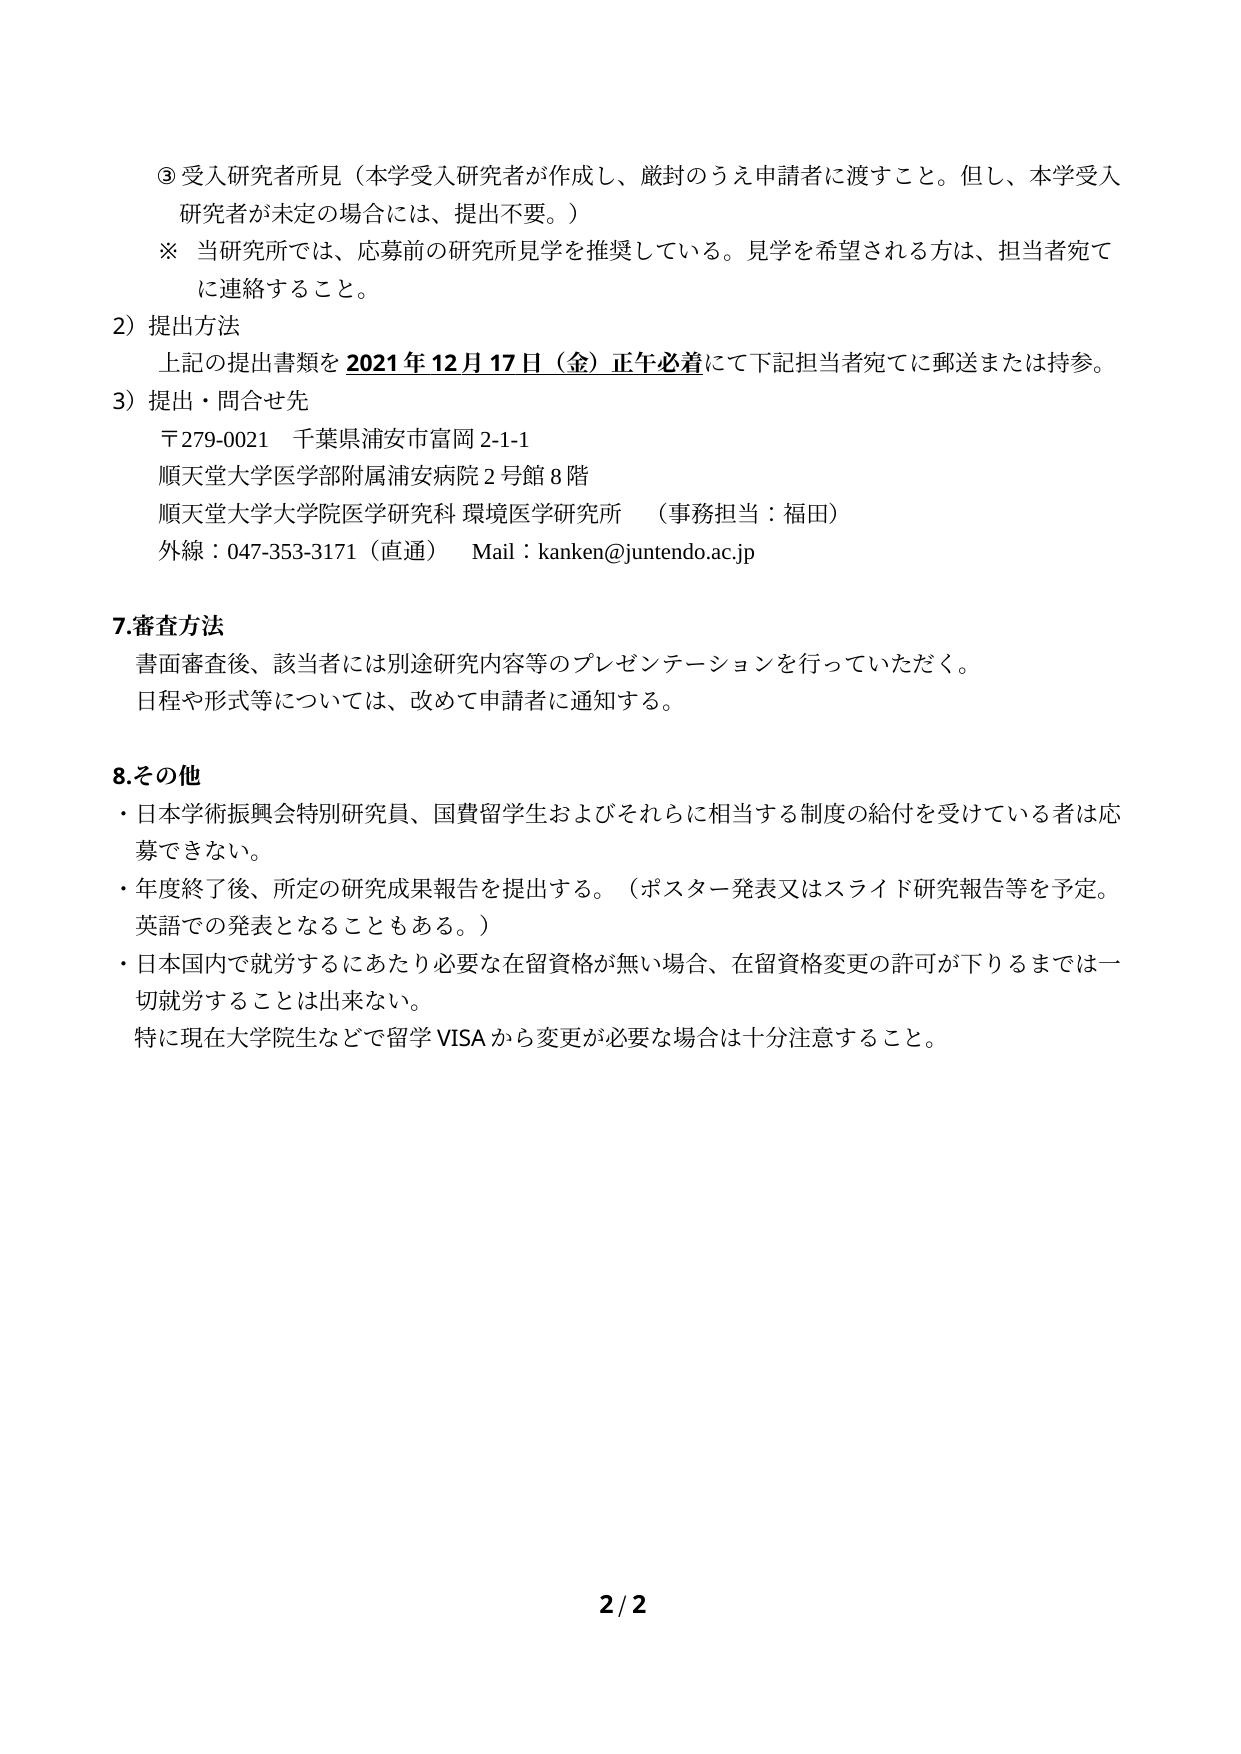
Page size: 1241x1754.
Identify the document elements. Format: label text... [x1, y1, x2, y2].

text 特に現在大学院生などで留学VISAから変更が必要な場合は十分注意すること。 [134, 1018, 1128, 1056]
text 7.審査方法 [112, 606, 1128, 643]
text ・日本学術振興会特別研究員、国費留学生およびそれらに相当する制度の給付を受けている者は応募できない。 [112, 793, 1128, 868]
text 順天堂大学医学部附属浦安病院2号館8階 [112, 456, 1128, 493]
list 当研究所では、応募前の研究所見学を推奨している。見学を希望される方は、担当者宛てに連絡すること。 [159, 231, 1128, 306]
text ・日本国内で就労するにあたり必要な在留資格が無い場合、在留資格変更の許可が下りるまでは一切就労することは出来ない。 [112, 943, 1128, 1018]
text 外線：047-353-3171（直通） Mail：kanken@juntendo.ac.jp [112, 531, 1128, 568]
text 日程や形式等については、改めて申請者に通知する。 [112, 681, 1128, 718]
text 上記の提出書類を2021年12月17日（金）正午必着にて下記担当者宛てに郵送または持参。 [112, 343, 1128, 381]
text 2）提出方法 [112, 306, 1128, 343]
text 8.その他 [112, 756, 1128, 793]
text 書面審査後、該当者には別途研究内容等のプレゼンテーションを行っていただく。 [112, 643, 1128, 681]
text 3）提出・問合せ先 [112, 381, 1128, 418]
text 〒279-0021 千葉県浦安市富岡2-1-1 [112, 418, 1128, 456]
text 順天堂大学大学院医学研究科 環境医学研究所 （事務担当：福田） [112, 493, 1128, 531]
text ③受入研究者所見（本学受入研究者が作成し、厳封のうえ申請者に渡すこと。但し、本学受入研究者が未定の場合には、提出不要。） [156, 156, 1128, 231]
text ・年度終了後、所定の研究成果報告を提出する。（ポスター発表又はスライド研究報告等を予定。英語での発表となることもある。） [112, 868, 1128, 943]
